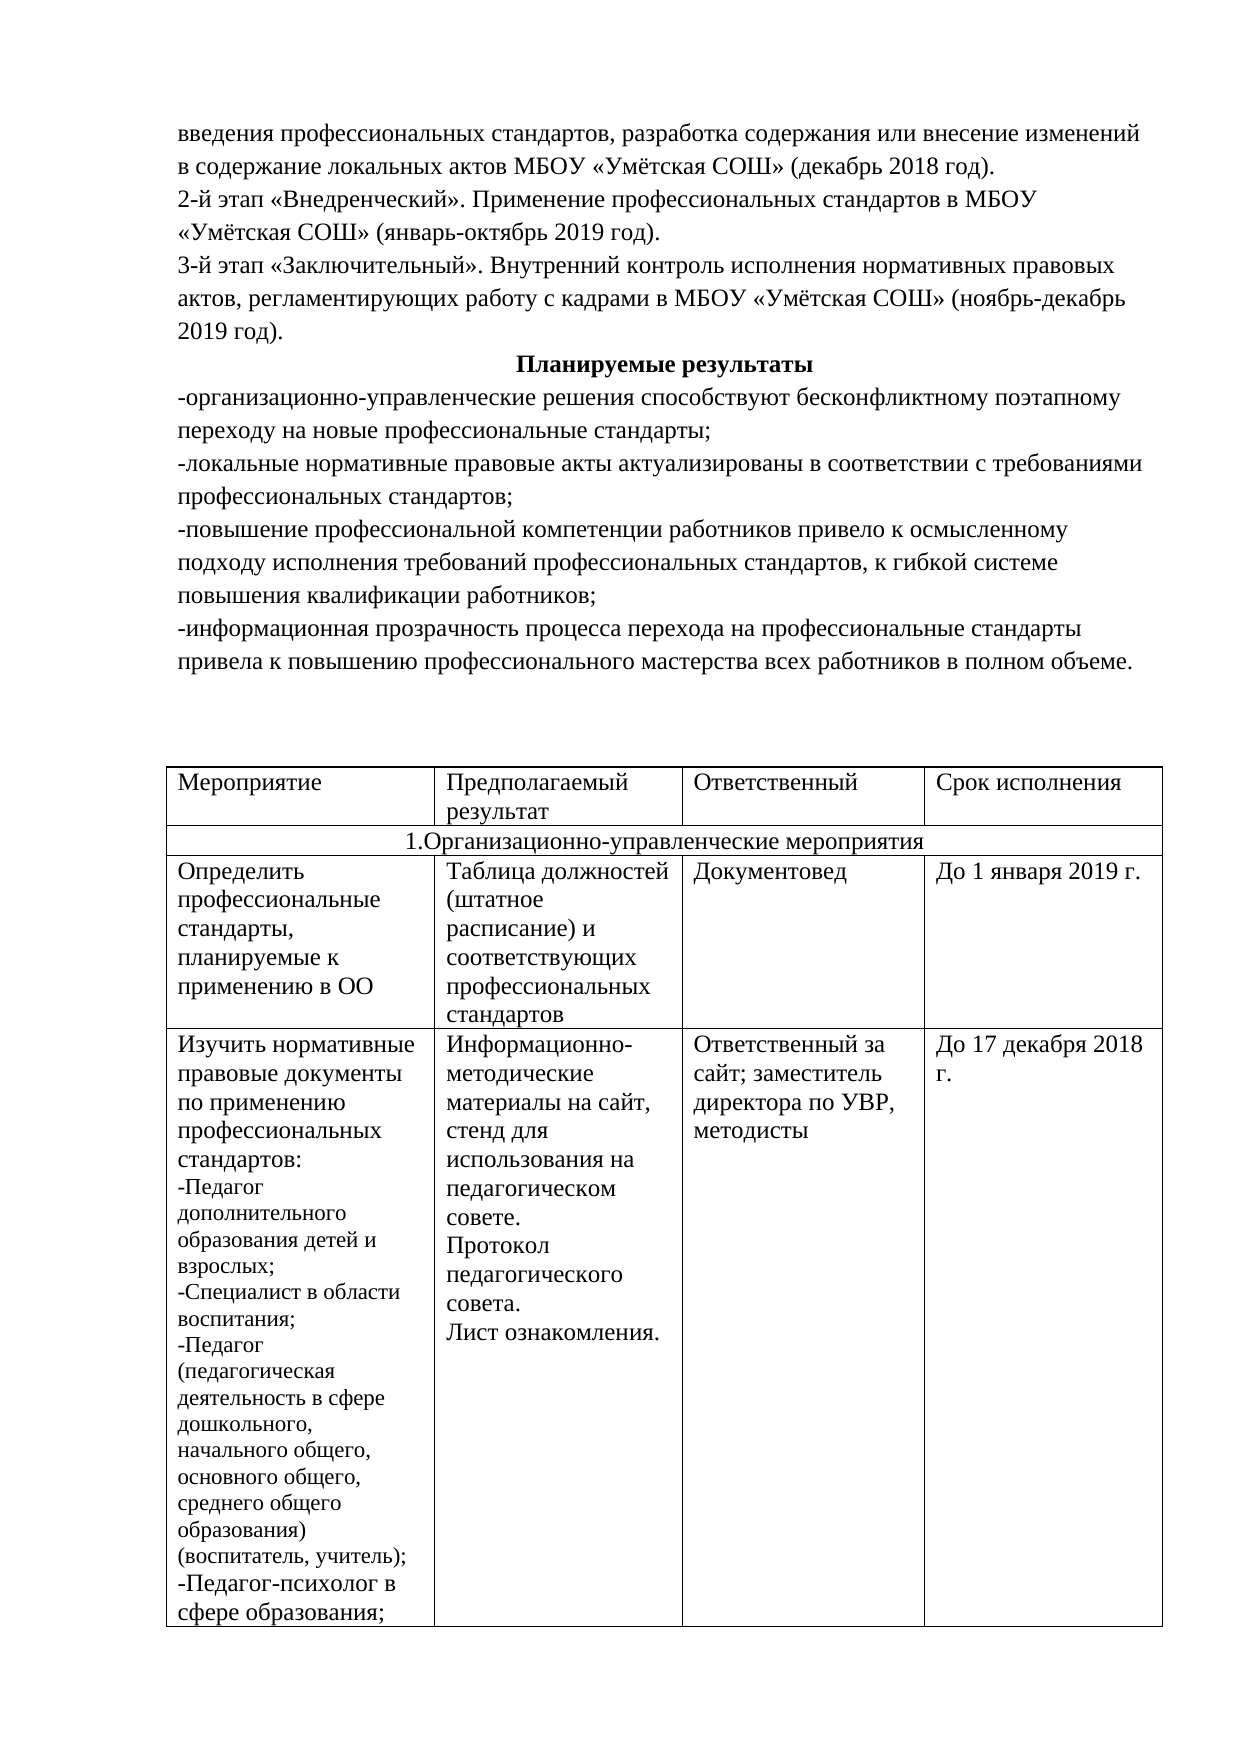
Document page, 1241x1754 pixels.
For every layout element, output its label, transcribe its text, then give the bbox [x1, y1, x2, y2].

table_cell До 1 января 2019 г. [925, 856, 1162, 1028]
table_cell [435, 1029, 682, 1626]
text -организационно-управленческие решения способствуют бесконфликтному поэтапному переходу на новые профессиональные стандарты; [177, 382, 1152, 444]
table_header Ответственный [683, 768, 924, 825]
text Планируемые результаты [177, 349, 1152, 378]
table_header Предполагаемый результат [435, 768, 682, 825]
text 2-й этап «Внедренческий». Применение профессиональных стандартов в МБОУ «Умётская СОШ» (январь-октябрь 2019 год). [177, 184, 1152, 246]
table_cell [167, 1029, 434, 1626]
table_cell Таблица должностей (штатное расписание) и соответствующих профессиональных стандартов [435, 856, 682, 1028]
text 3-й этап «Заключительный». Внутренний контроль исполнения нормативных правовых актов, регламентирующих работу с кадрами в МБОУ «Умётская СОШ» (ноябрь-декабрь 2019 год). [177, 250, 1152, 345]
text -локальные нормативные правовые акты актуализированы в соответствии с требованиями профессиональных стандартов; [177, 448, 1152, 510]
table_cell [683, 1029, 924, 1626]
table_cell 1.Организационно-управленческие мероприятия [167, 826, 1162, 855]
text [177, 118, 1152, 180]
table_header Мероприятие [167, 768, 434, 825]
text -повышение профессиональной компетенции работников привело к осмысленному подходу исполнения требований профессиональных стандартов, к гибкой системе повышения квалификации работников; [177, 514, 1152, 609]
table_header Срок исполнения [925, 768, 1162, 825]
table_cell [925, 1029, 1162, 1626]
text -информационная прозрачность процесса перехода на профессиональные стандарты привела к повышению профессионального мастерства всех работников в полном объеме. [177, 613, 1152, 675]
table_cell Документовед [683, 856, 924, 1028]
table_cell Определить профессиональные стандарты, планируемые к применению в ОО [167, 856, 434, 1028]
